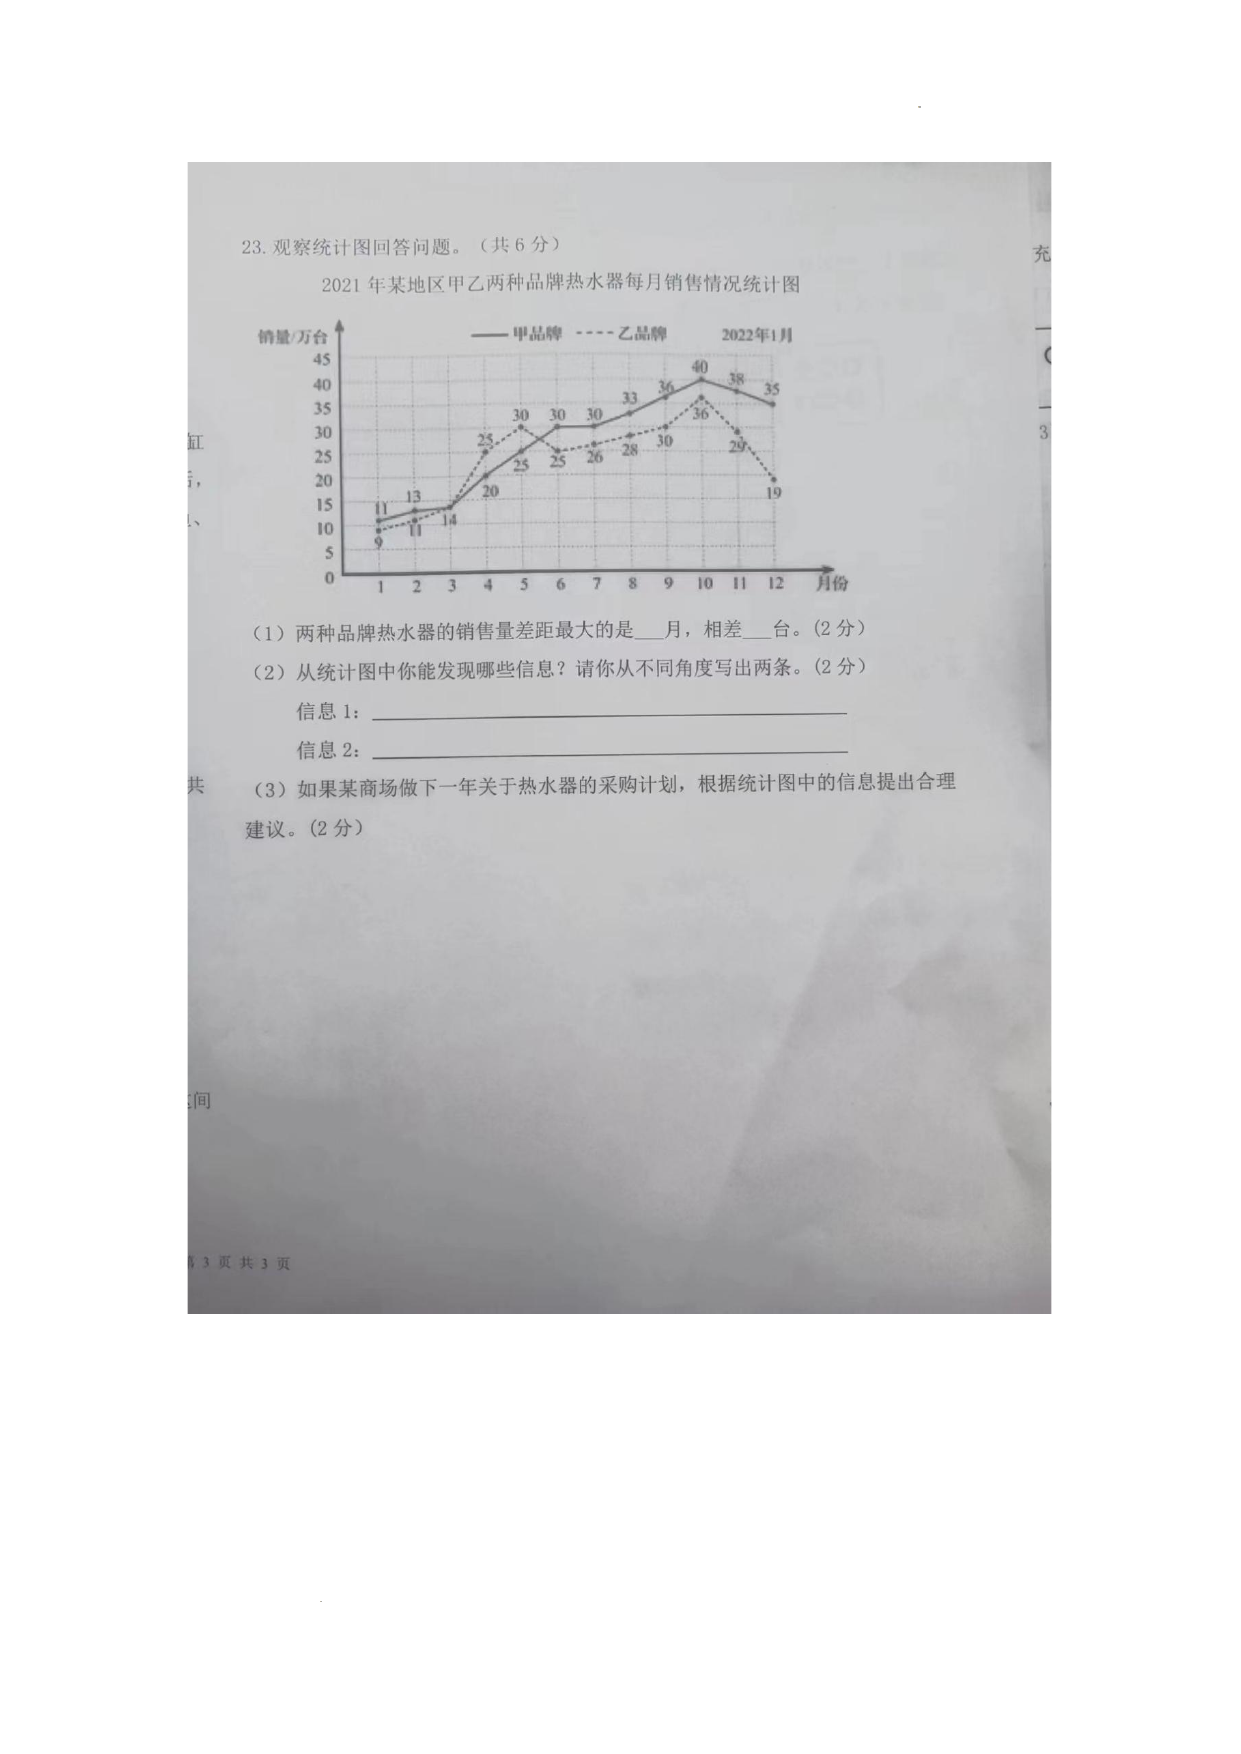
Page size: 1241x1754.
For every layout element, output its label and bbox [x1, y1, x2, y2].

picture [187, 162, 1052, 1314]
